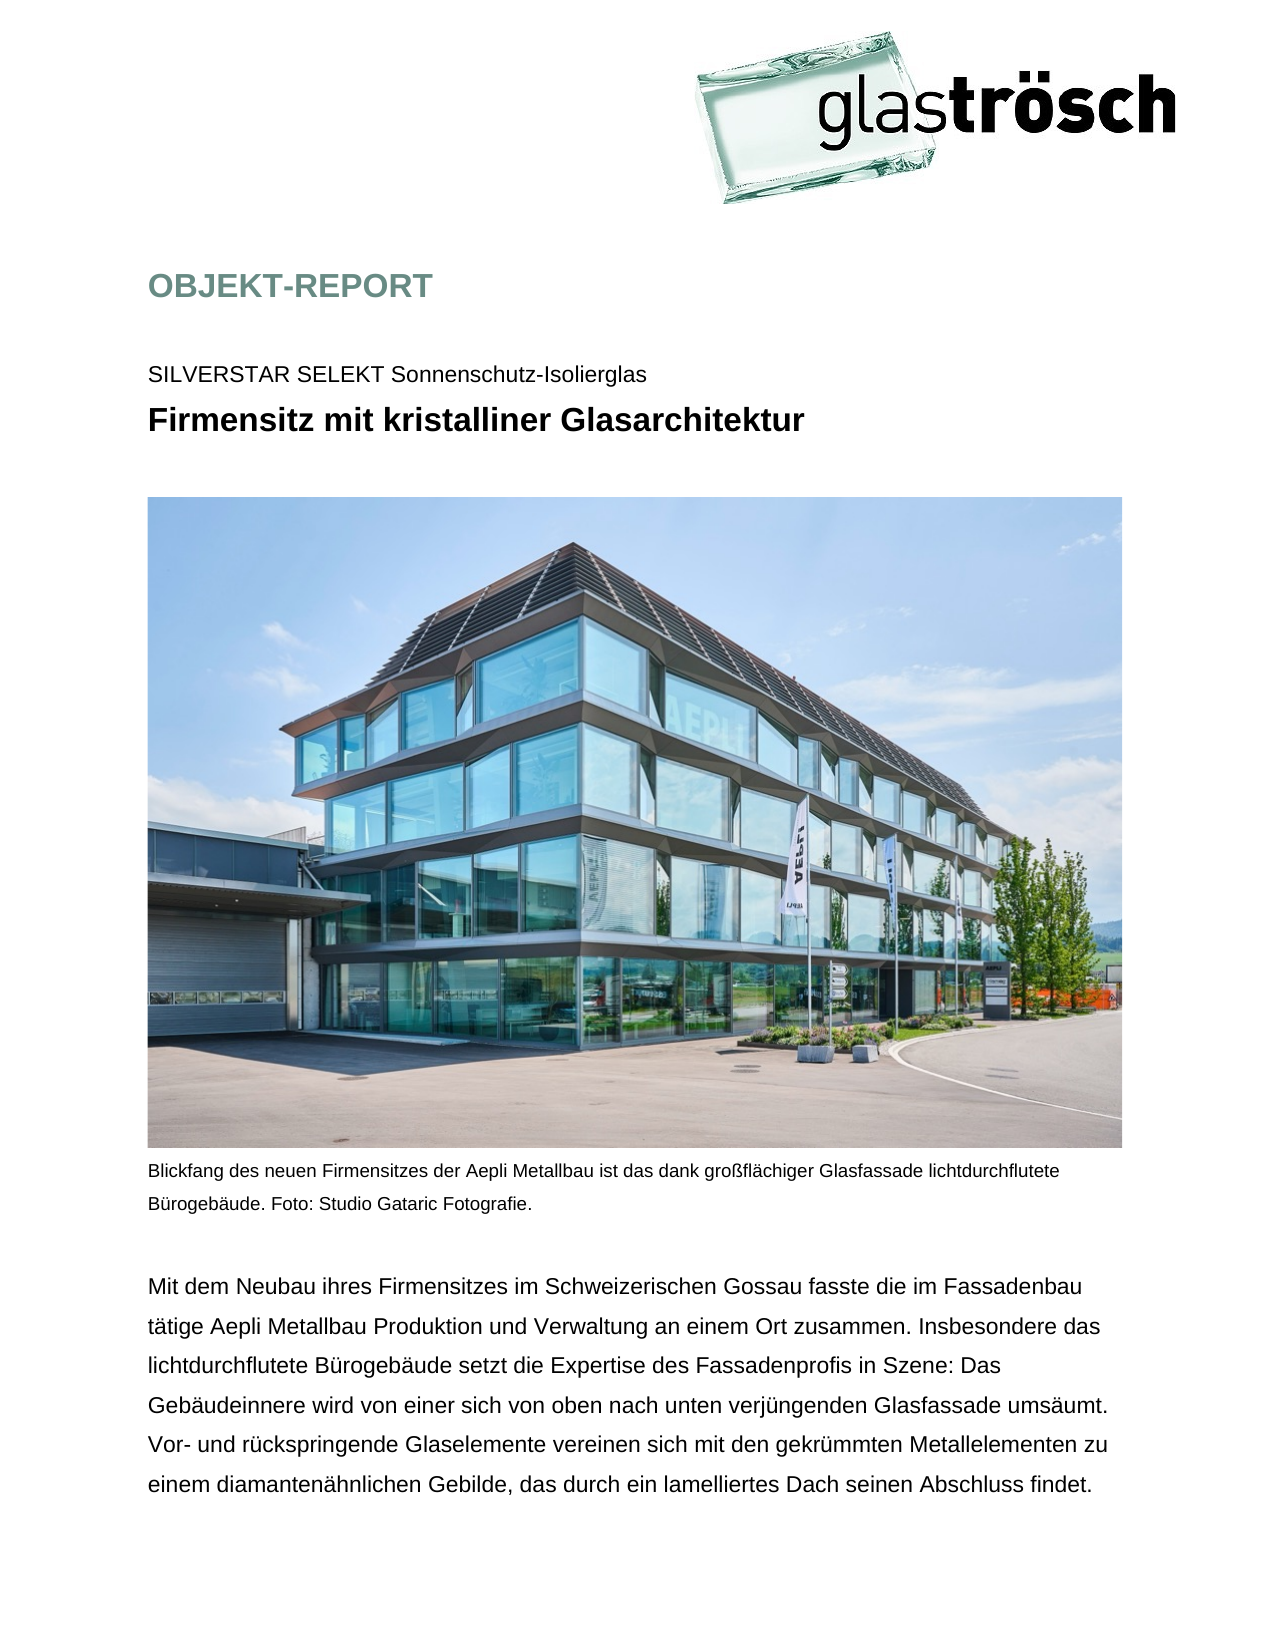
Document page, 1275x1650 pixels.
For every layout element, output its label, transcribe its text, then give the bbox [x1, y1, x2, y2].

text Mit dem Neubau ihres Firmensitzes im Schweizerischen Gossau fasste die im Fassadenbau tätige Aepli Metallbau Produktion und Verwaltung an einem Ort zusammen. Insbesondere das lichtdurchflutete Bürogebäude setzt die Expertise des Fassadenprofis in Szene: Das Gebäudeinnere wird von einer sich von oben nach unten verjüngenden Glasfassade umsäumt. Vor- und rückspringende Glaselemente vereinen sich mit den gekrümmten Metallelementen zu einem diamantenähnlichen Gebilde, das durch ein lamelliertes Dach seinen Abschluss findet. [148, 1273, 1127, 1497]
text SILVERSTAR SELEKT Sonnenschutz-Isolierglas [148, 361, 1127, 387]
picture [147, 497, 1123, 1148]
text Blickfang des neuen Firmensitzes der Aepli Metallbau ist das dank großflächiger Glasfassade lichtdurchflutete Bürogebäude. Foto: Studio Gataric Fotografie. [148, 1160, 1127, 1214]
text Firmensitz mit kristalliner Glasarchitektur [148, 401, 1127, 439]
text OBJEKT-REPORT [148, 266, 1127, 347]
picture [694, 31, 1176, 204]
